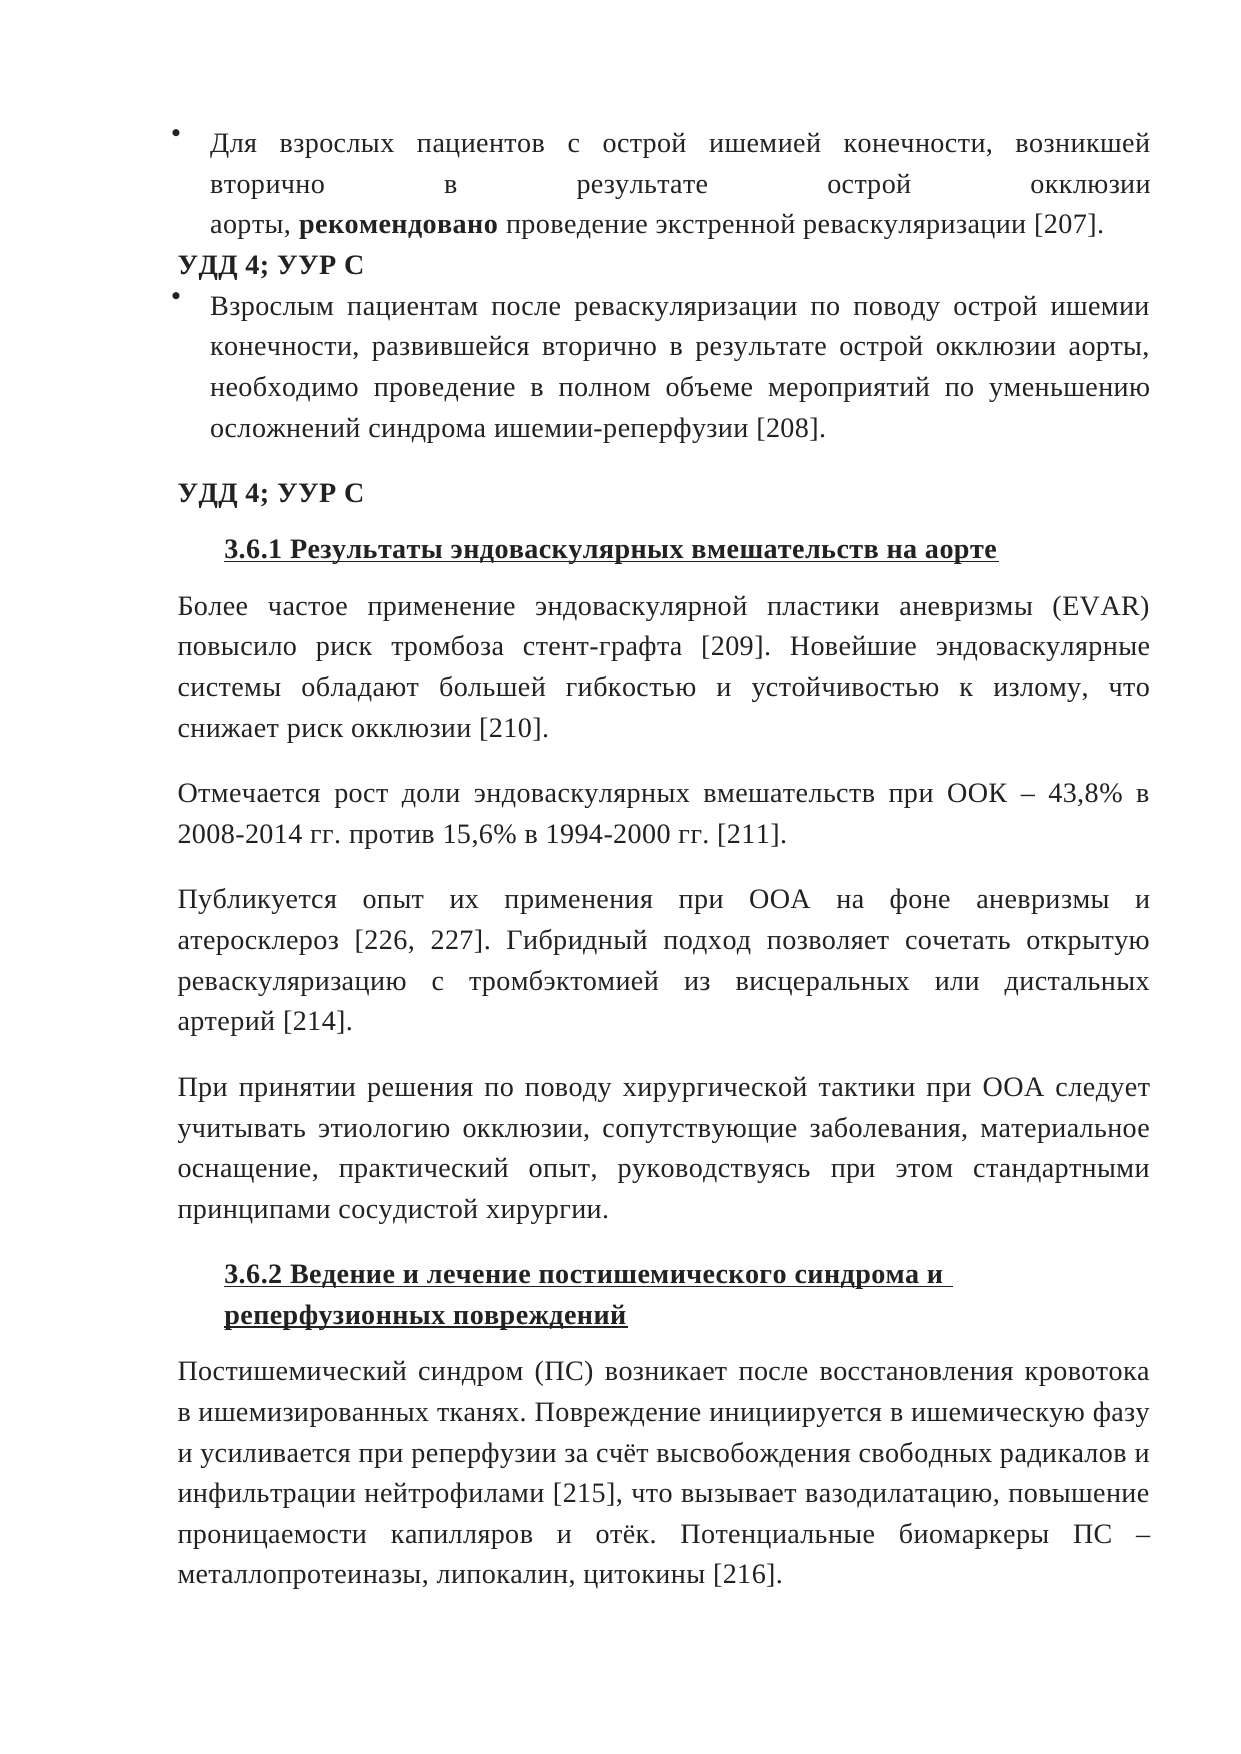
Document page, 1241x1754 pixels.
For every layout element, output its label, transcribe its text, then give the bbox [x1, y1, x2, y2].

text УДД 4; УУР С [177, 468, 1152, 509]
text УДД 4; УУР С [177, 240, 1152, 281]
list Взрослым пациентам после реваскуляризации по поводу острой ишемии конечности, развившейся вторично в результате острой окклюзии аорты, необходимо проведение в полном объеме мероприятий по уменьшению осложнений синдрома ишемии-реперфузии [208]. [172, 281, 1152, 443]
text 3.6.1 Результаты эндоваскулярных вмешательств на аорте [224, 524, 1105, 565]
text Постишемический синдром (ПС) возникает после восстановления кровотока в ишемизированных тканях. Повреждение инициируется в ишемическую фазу и усиливается при реперфузии за счёт высвобождения свободных радикалов и инфильтрации нейтрофилами [215], что вызывает вазодилатацию, повышение проницаемости капилляров и отёк. Потенциальные биомаркеры ПС – металлопротеиназы, липокалин, цитокины [216]. [177, 1346, 1152, 1590]
text Публикуется опыт их применения при ООА на фоне аневризмы и атеросклероз [226, 227]. Гибридный подход позволяет сочетать открытую реваскуляризацию с тромбэктомией из висцеральных или дистальных артерий [214]. [177, 874, 1152, 1037]
text Более частое применение эндоваскулярной пластики аневризмы (EVAR) повысило риск тромбоза стент-графта [209]. Новейшие эндоваскулярные системы обладают большей гибкостью и устойчивостью к излому, что снижает риск окклюзии [210]. [177, 581, 1152, 743]
text При принятии решения по поводу хирургической тактики при ООА следует учитывать этиологию окклюзии, сопутствующие заболевания, материальное оснащение, практический опыт, руководствуясь при этом стандартными принципами сосудистой хирургии. [177, 1062, 1152, 1224]
text 3.6.2 Ведение и лечение постишемического синдрома и реперфузионных повреждений [224, 1249, 1105, 1331]
text Отмечается рост доли эндоваскулярных вмешательств при ООК – 43,8% в 2008-2014 гг. против 15,6% в 1994-2000 гг. [211]. [177, 768, 1152, 849]
list Для взрослых пациентов с острой ишемией конечности, возникшей вторично в результате острой окклюзии аорты, рекомендовано проведение экстренной реваскуляризации [207]. [172, 118, 1152, 240]
